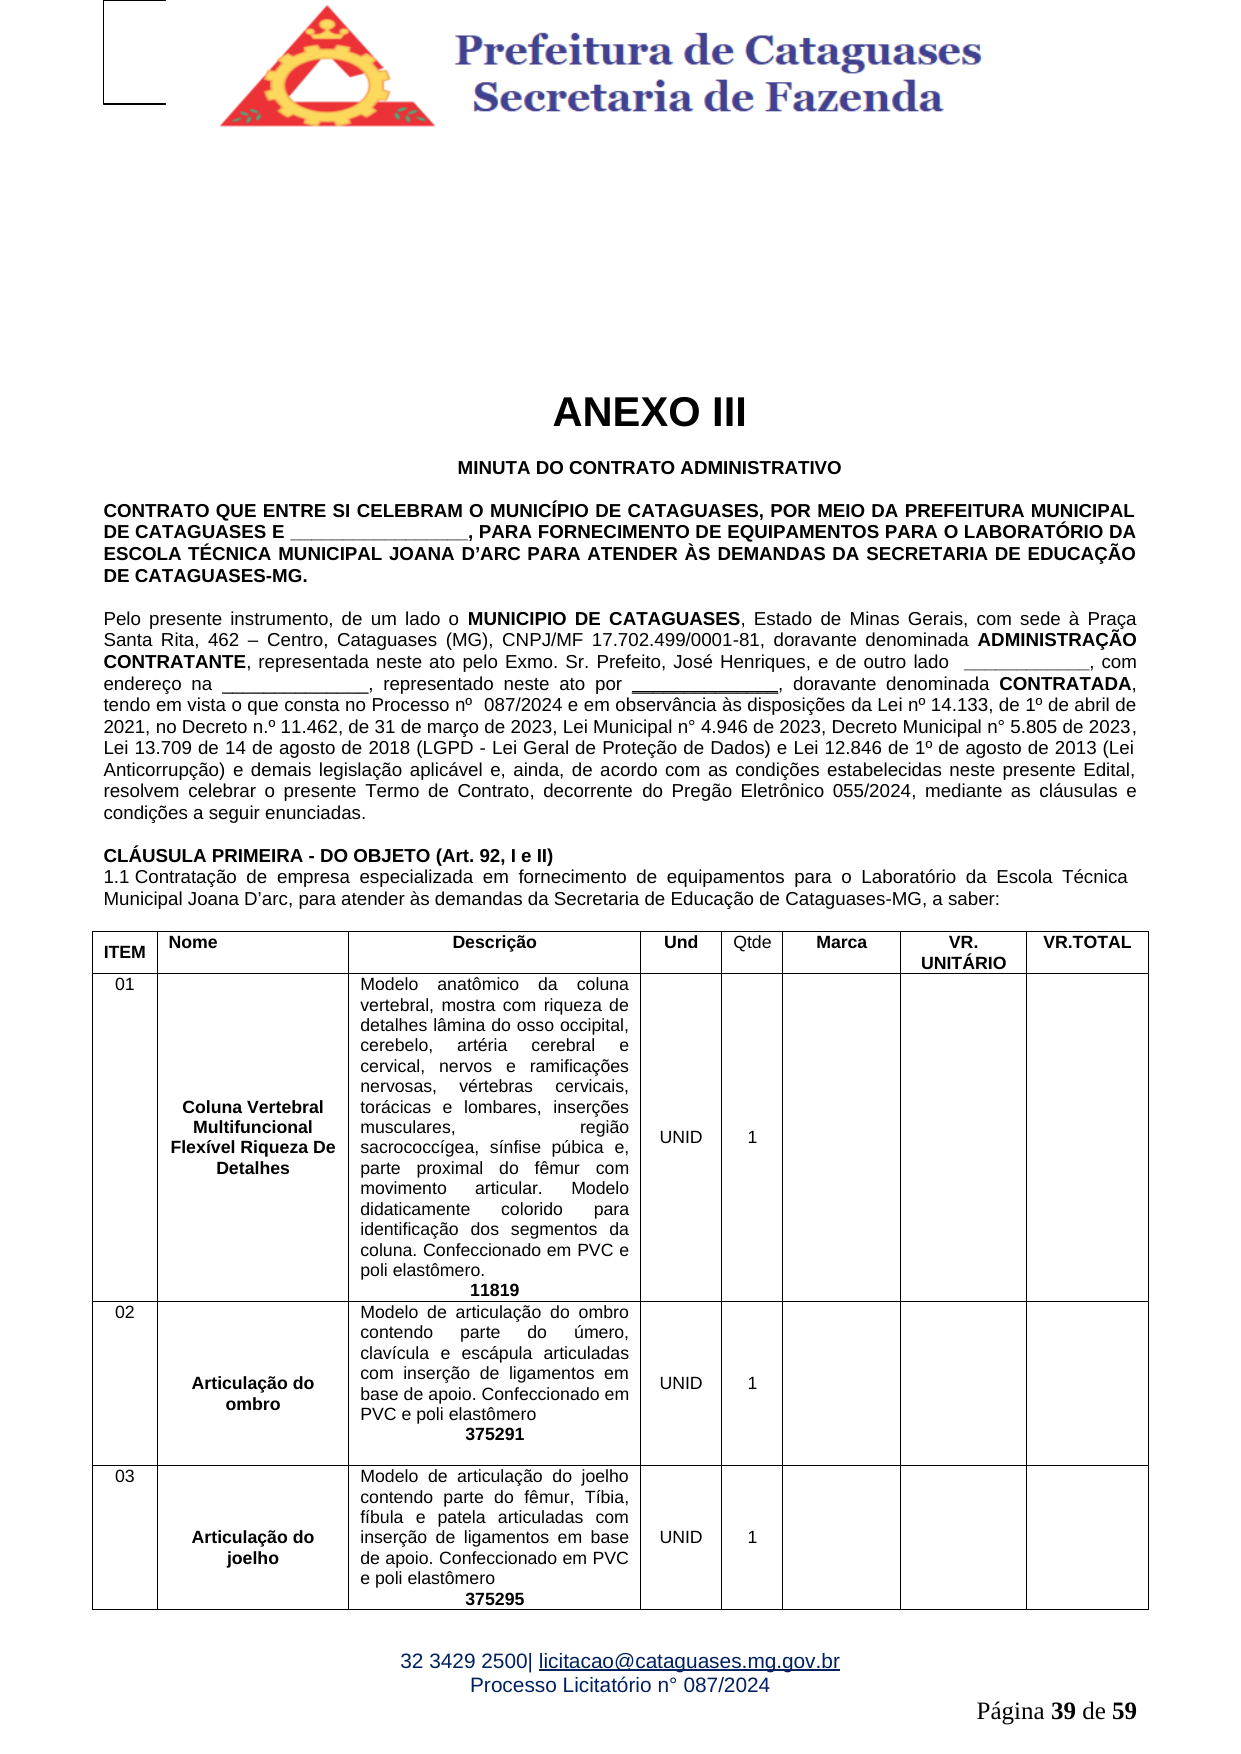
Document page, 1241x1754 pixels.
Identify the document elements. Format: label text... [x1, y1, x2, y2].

table_header VR.TOTAL [1027, 932, 1148, 973]
table_cell [783, 1302, 900, 1465]
table_header Und [641, 932, 721, 973]
text CLÁUSULA PRIMEIRA - DO OBJETO (Art. 92, I e II) [103, 845, 1137, 866]
table_header Descrição [349, 932, 640, 973]
table_cell [901, 1302, 1026, 1465]
table_header Nome [158, 932, 348, 973]
text MINUTA DO CONTRATO ADMINISTRATIVO [103, 457, 1137, 478]
table_header VR. UNITÁRIO [901, 932, 1026, 973]
table_cell [783, 974, 900, 1301]
table_cell Modelo anatômico da coluna vertebral, mostra com riqueza de detalhes lâmina do osso occipital, cerebelo, artéria cerebral e cervical, nervos e ramificações nervosas, vértebras cervicais, torácicas e lombares, inserções musculares, região sacrococcígea, sínfise púbica e, parte proximal do fêmur com movimento articular. Modelo didaticamente colorido para identificação dos segmentos da coluna. Confeccionado em PVC e poli elastômero. 11819 [349, 974, 640, 1301]
table_cell Modelo de articulação do joelho contendo parte do fêmur, Tíbia, fíbula e patela articuladas com inserção de ligamentos em base de apoio. Confeccionado em PVC e poli elastômero 375295 [349, 1466, 640, 1609]
list Contratação de empresa especializada em fornecimento de equipamentos para o Laboratório da Escola Técnica Municipal Joana D’arc, para atender às demandas da Secretaria de Educação de Cataguases-MG, a saber: [103, 866, 1128, 909]
table_cell UNID [641, 1302, 721, 1465]
table_cell [1027, 1466, 1148, 1609]
table_cell UNID [641, 974, 721, 1301]
table_cell 1 [722, 974, 782, 1301]
table_cell UNID [641, 1466, 721, 1609]
table_header Qtde [722, 932, 782, 973]
table_header Marca [783, 932, 900, 973]
table_cell [901, 974, 1026, 1301]
table_cell Modelo de articulação do ombro contendo parte do úmero, clavícula e escápula articuladas com inserção de ligamentos em base de apoio. Confeccionado em PVC e poli elastômero 375291 [349, 1302, 640, 1465]
table_cell 01 [93, 974, 157, 1301]
table_cell [1027, 974, 1148, 1301]
text CONTRATO QUE ENTRE SI CELEBRAM O MUNICÍPIO DE CATAGUASES, POR MEIO DA PREFEITURA MUNICIPAL DE CATAGUASES E _________________, PARA FORNECIMENTO DE EQUIPAMENTOS PARA O LABORATÓRIO DA ESCOLA TÉCNICA MUNICIPAL JOANA D’ARC PARA ATENDER ÀS DEMANDAS DA SECRETARIA DE EDUCAÇÃO DE CATAGUASES-MG. [103, 500, 1137, 586]
table_header ITEM [93, 932, 157, 973]
picture [165, 0, 1075, 148]
table_cell Articulação do ombro [158, 1302, 348, 1465]
text Pelo presente instrumento, de um lado o MUNICIPIO DE CATAGUASES, Estado de Minas Gerais, com sede à Praça Santa Rita, 462 – Centro, Cataguases (MG), CNPJ/MF 17.702.499/0001-81, doravante denominada ADMINISTRAÇÃO CONTRATANTE, representada neste ato pelo Exmo. Sr. Prefeito, José Henriques, e de outro lado ____________, com endereço na ______________, representado neste ato por ______________, doravante denominada CONTRATADA, tendo em vista o que consta no Processo nº 087/2024 e em observância às disposições da Lei nº 14.133, de 1º de abril de 2021, no Decreto n.º 11.462, de 31 de março de 2023, Lei Municipal n° 4.946 de 2023, Decreto Municipal n° 5.805 de 2023, Lei 13.709 de 14 de agosto de 2018 (LGPD - Lei Geral de Proteção de Dados) e Lei 12.846 de 1º de agosto de 2013 (Lei Anticorrupção) e demais legislação aplicável e, ainda, de acordo com as condições estabelecidas neste presente Edital, resolvem celebrar o presente Termo de Contrato, decorrente do Pregão Eletrônico 055/2024, mediante as cláusulas e condições a seguir enunciadas. [103, 608, 1137, 823]
table_cell [901, 1466, 1026, 1609]
table_cell Coluna Vertebral Multifuncional Flexível Riqueza De Detalhes [158, 974, 348, 1301]
table_cell 1 [722, 1302, 782, 1465]
table_cell 02 [93, 1302, 157, 1465]
table_cell [783, 1466, 900, 1609]
text ANEXO III [103, 387, 1137, 435]
table_cell 03 [93, 1466, 157, 1609]
table_cell Articulação do joelho [158, 1466, 348, 1609]
table_cell [1027, 1302, 1148, 1465]
table_cell 1 [722, 1466, 782, 1609]
